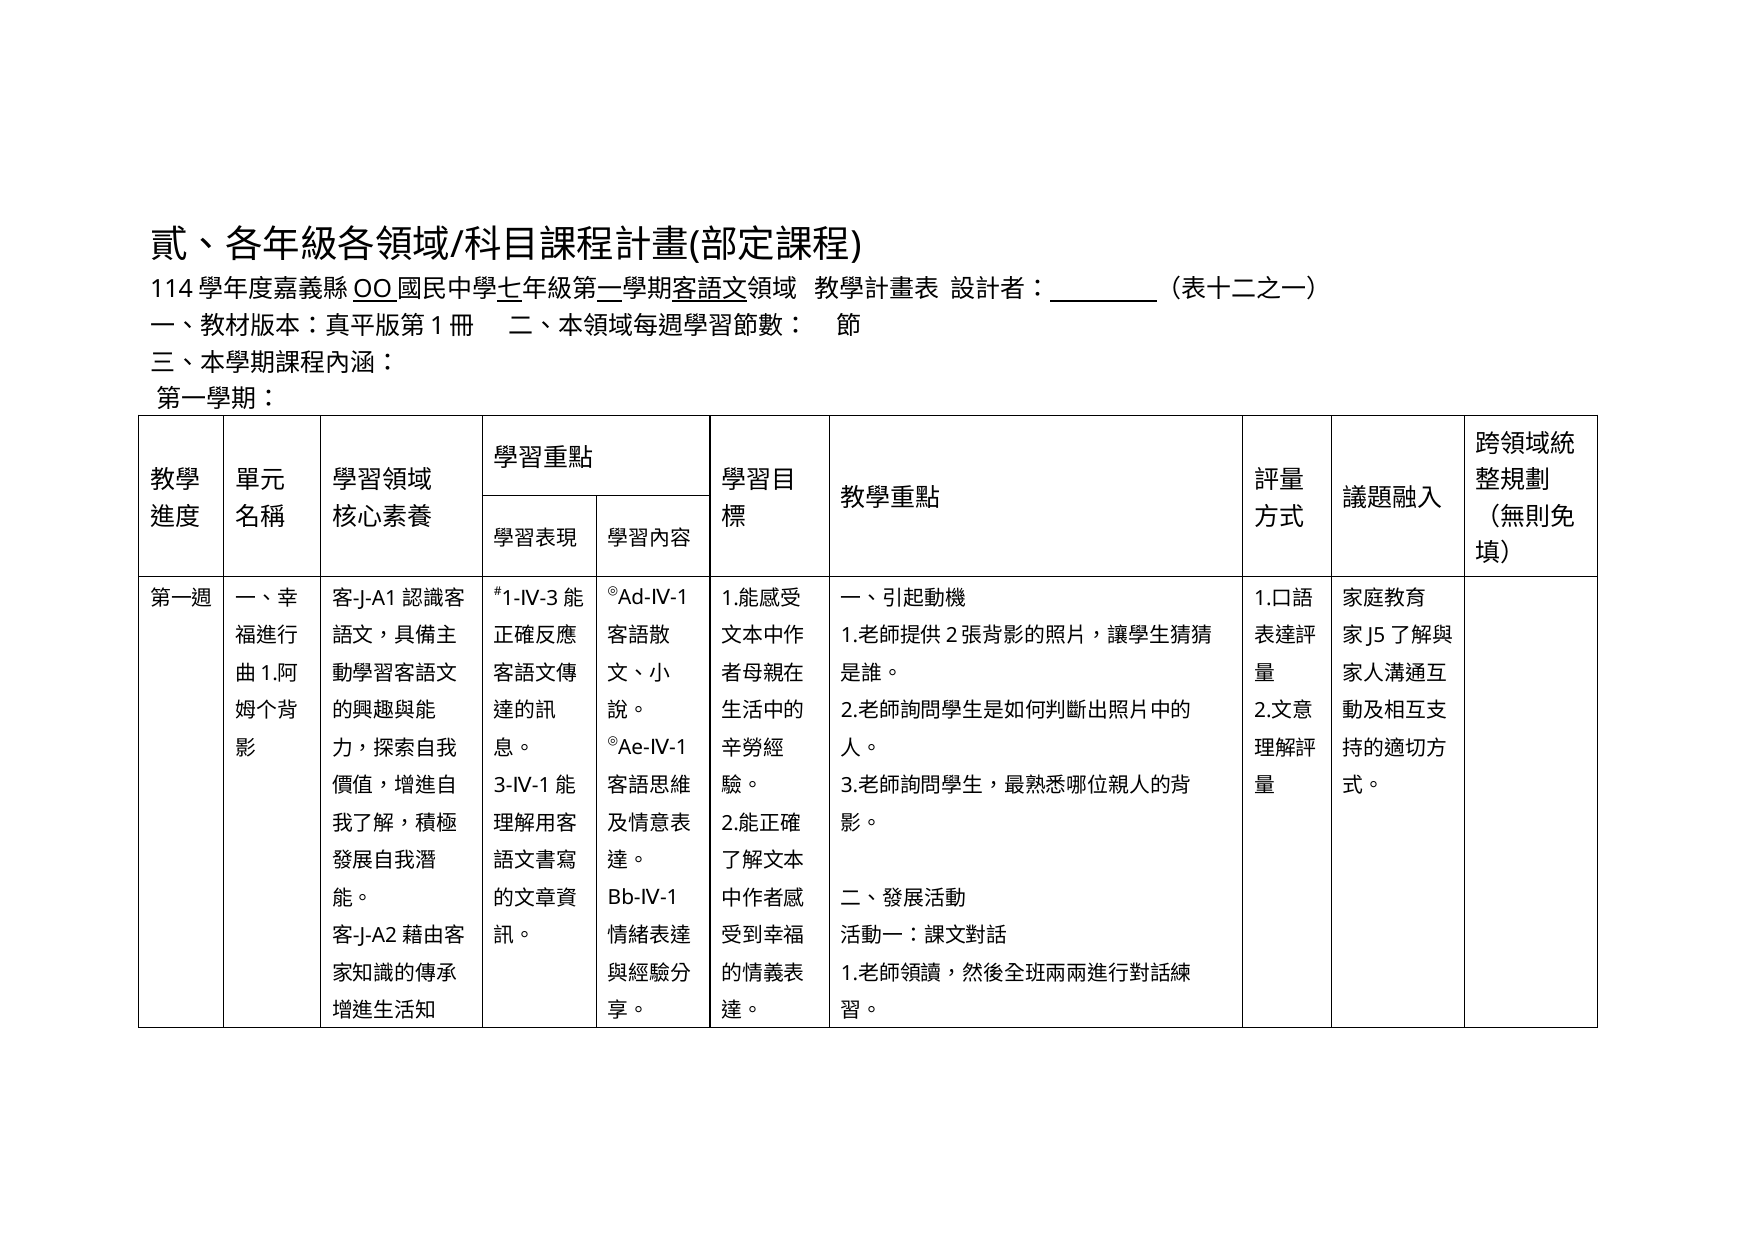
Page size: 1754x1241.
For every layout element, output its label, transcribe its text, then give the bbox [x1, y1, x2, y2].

table_header 教學重點 [830, 416, 1242, 576]
table_header 跨領域統整規劃（無則免填） [1465, 416, 1597, 576]
table_cell [1465, 577, 1597, 1027]
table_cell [711, 577, 829, 1027]
table_header 評量方式 [1243, 416, 1331, 576]
table_cell 學習表現 [483, 496, 596, 576]
table_cell 學習內容 [597, 496, 709, 576]
table_header 學習領域 核心素養 [321, 416, 482, 576]
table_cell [597, 577, 709, 1027]
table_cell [321, 577, 482, 1027]
text 一、教材版本：真平版第1冊 二、本領域每週學習節數： 節 [150, 306, 1604, 342]
table_header 議題融入 [1332, 416, 1464, 576]
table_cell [1332, 577, 1464, 1027]
table_cell 一、幸福進行曲1.阿姆个背影 [224, 577, 320, 1027]
text 貳、各年級各領域/科目課程計畫(部定課程) [150, 214, 1604, 268]
text 第一學期： [150, 378, 1604, 414]
table_header 學習重點 [483, 416, 709, 495]
table_cell 1.口語表達評量 2.文意理解評量 [1243, 577, 1331, 1027]
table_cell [830, 577, 1242, 1027]
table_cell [483, 577, 596, 1027]
text 三、本學期課程內涵： [150, 342, 1604, 378]
table_header 學習目標 [711, 416, 829, 576]
table_header 教學進度 [139, 416, 223, 576]
text 114學年度嘉義縣OO國民中學七年級第一學期客語文領域 教學計畫表 設計者： （表十二之一） [150, 268, 1604, 306]
table_cell 第一週 [139, 577, 223, 1027]
table_header 單元名稱 [224, 416, 320, 576]
